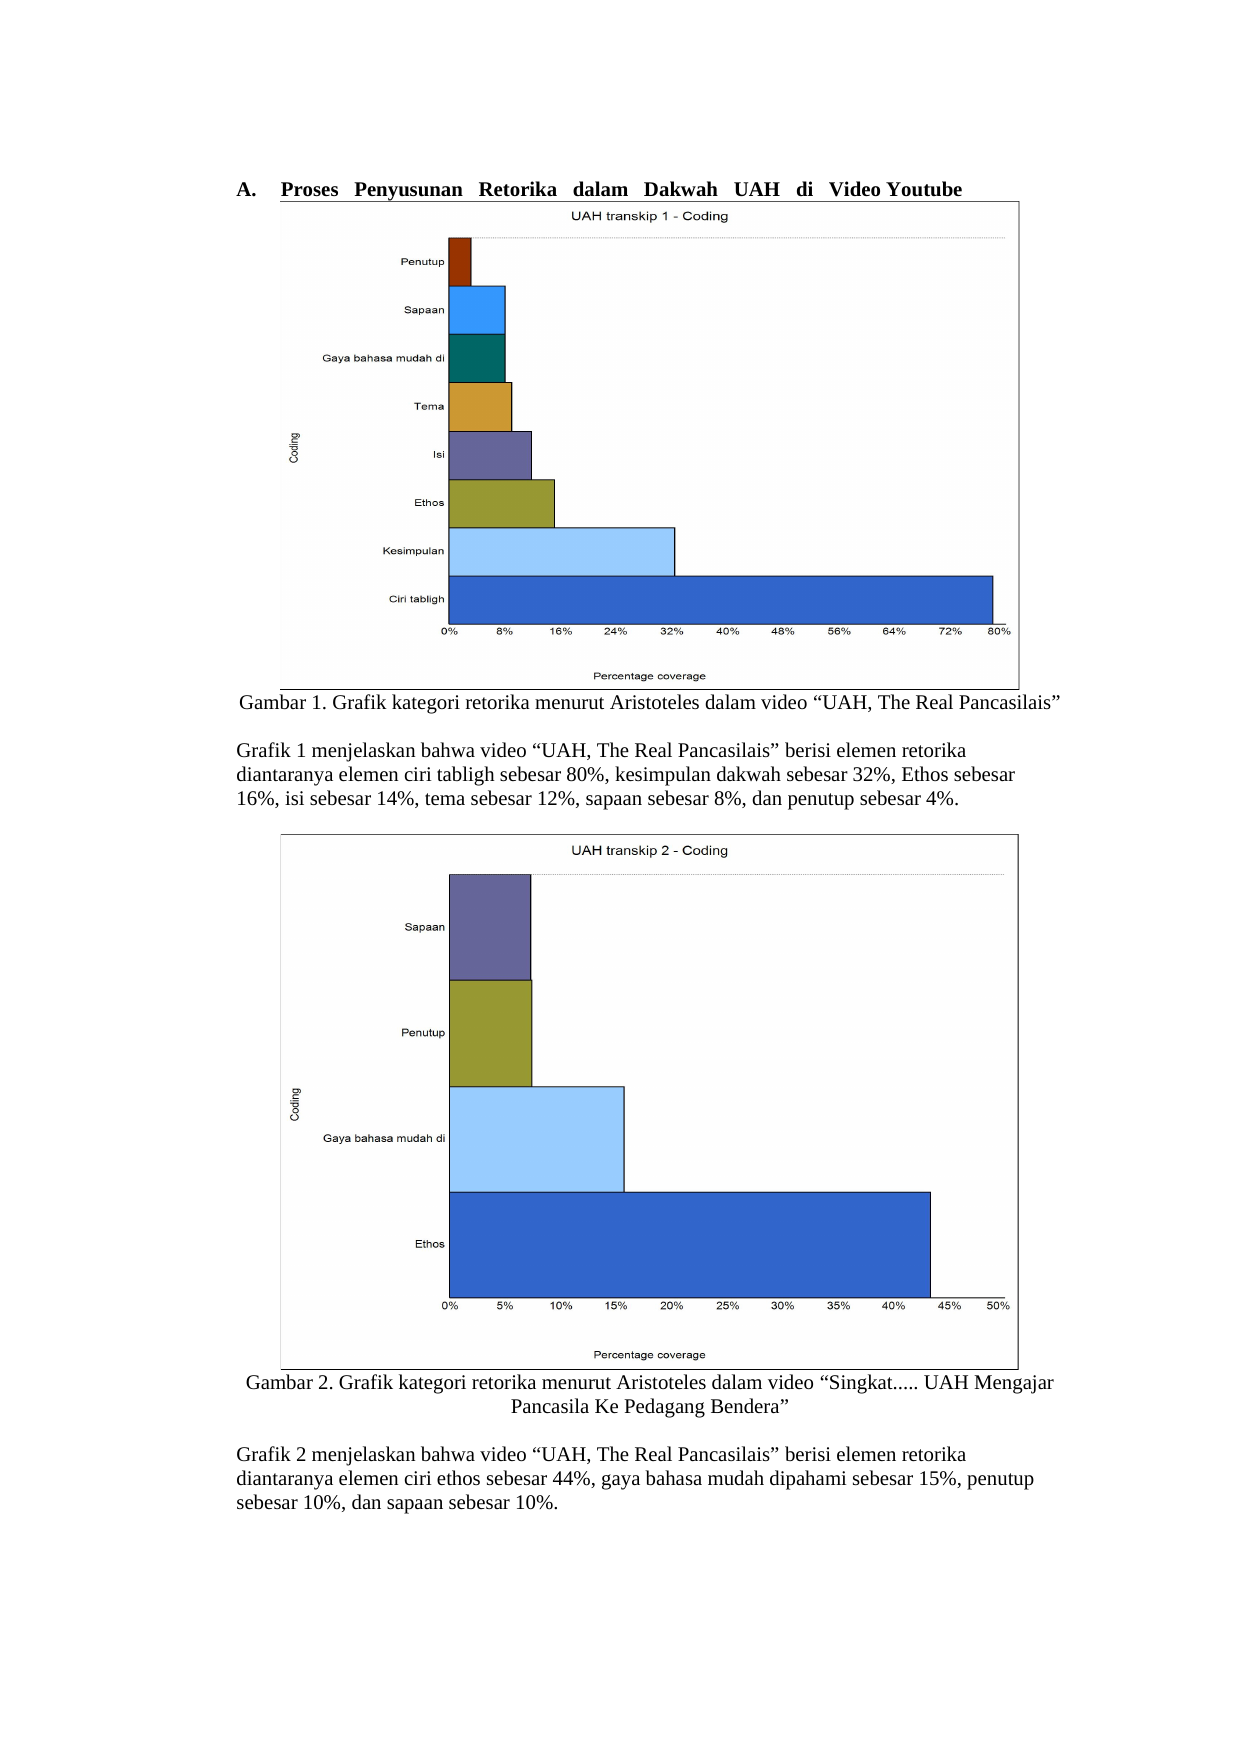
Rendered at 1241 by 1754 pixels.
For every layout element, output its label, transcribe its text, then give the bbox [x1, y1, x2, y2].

text Gambar 1. Grafik kategori retorika menurut Aristoteles dalam video “UAH, The Real Pancasilais” [236, 690, 1063, 714]
picture [280, 834, 1019, 1370]
text Grafik 2 menjelaskan bahwa video “UAH, The Real Pancasilais” berisi elemen retorika diantaranya elemen ciri ethos sebesar 44%, gaya bahasa mudah dipahami sebesar 15%, penutup sebesar 10%, dan sapaan sebesar 10%. [236, 1442, 1063, 1514]
text Gambar 2. Grafik kategori retorika menurut Aristoteles dalam video “Singkat..... UAH Mengajar Pancasila Ke Pedagang Bendera” [236, 1369, 1063, 1418]
text Grafik 1 menjelaskan bahwa video “UAH, The Real Pancasilais” berisi elemen retorika diantaranya elemen ciri tabligh sebesar 80%, kesimpulan dakwah sebesar 32%, Ethos sebesar 16%, isi sebesar 14%, tema sebesar 12%, sapaan sebesar 8%, dan penutup sebesar 4%. [236, 738, 1063, 810]
list Proses Penyusunan Retorika dalam Dakwah UAH di Video Youtube [236, 177, 1063, 201]
picture [280, 201, 1020, 690]
